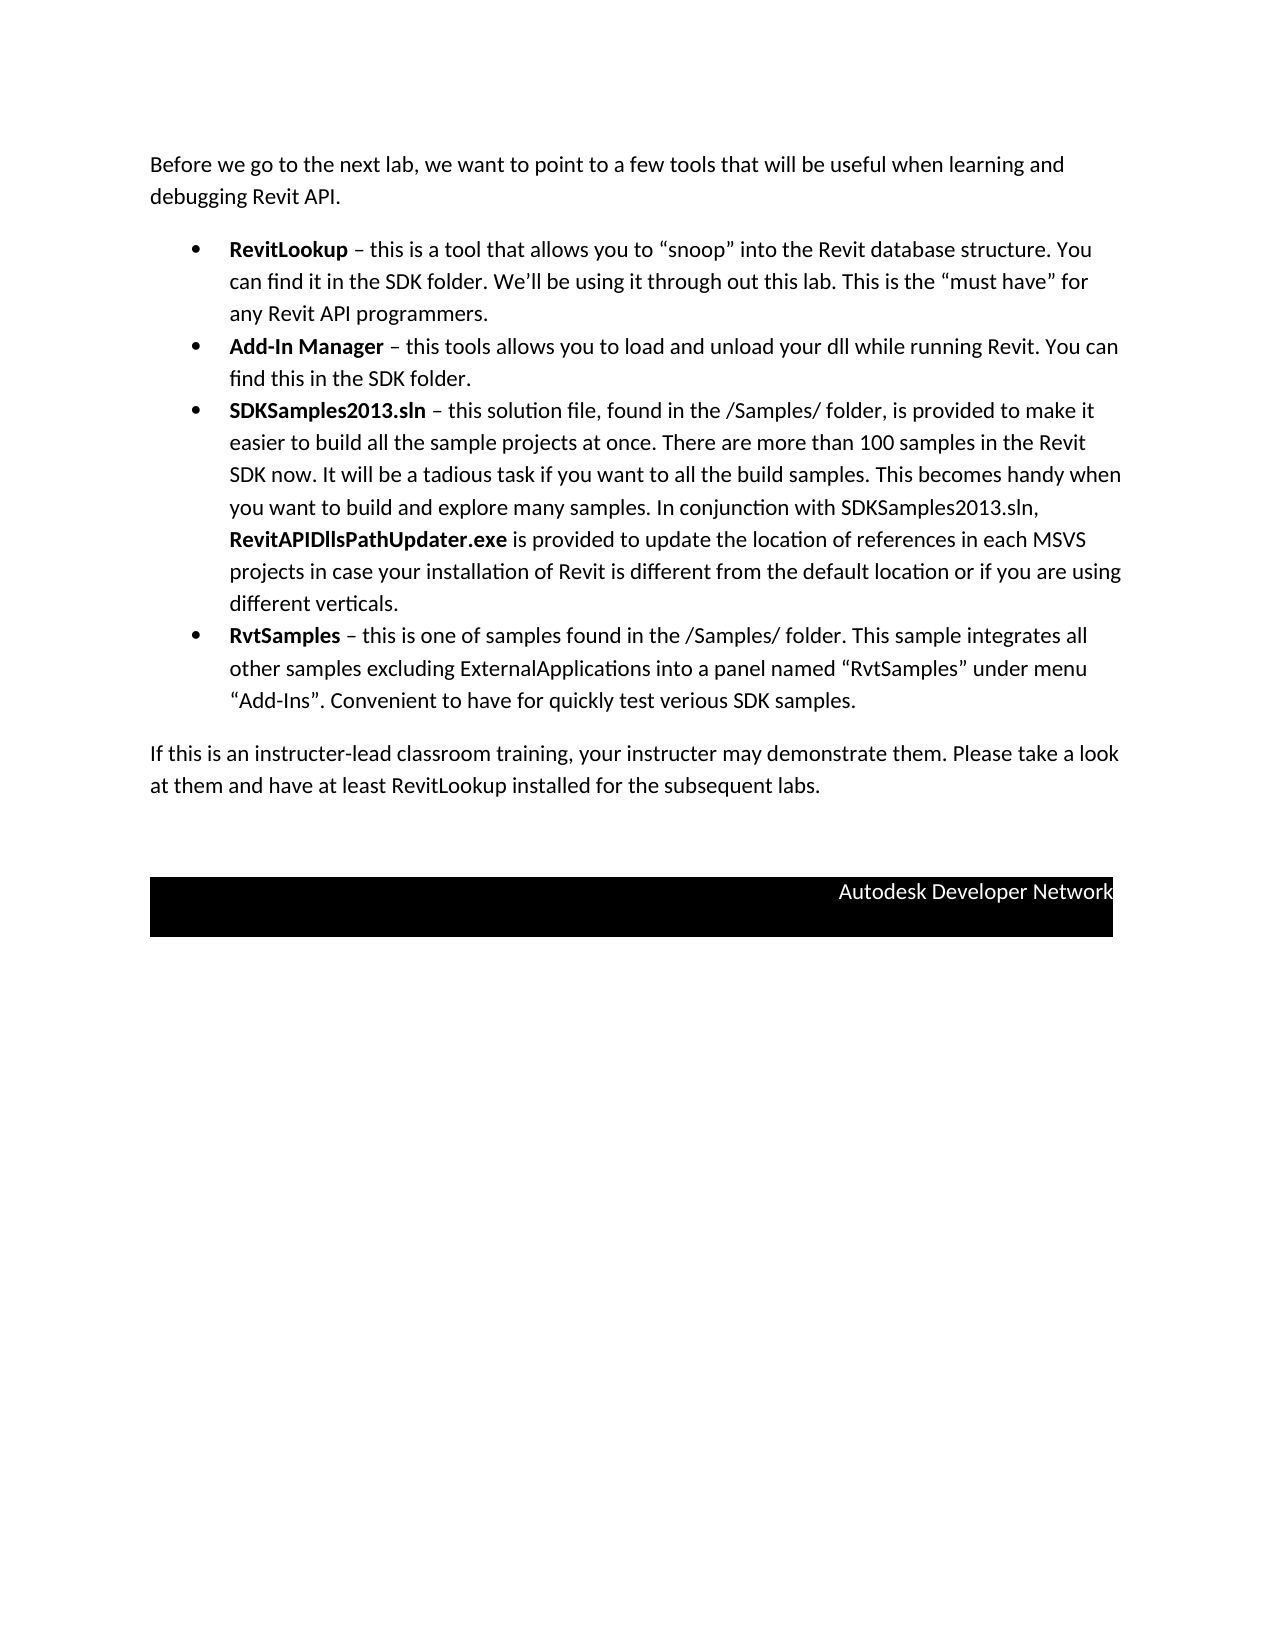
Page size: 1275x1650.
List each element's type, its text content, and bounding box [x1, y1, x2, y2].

list RevitLookup – this is a tool that allows you to “snoop” into the Revit database structure. You can find it in the SDK folder. We’ll be using it through out this lab. This is the “must have” for any Revit API programmers. [192, 235, 1125, 328]
list RvtSamples – this is one of samples found in the /Samples/ folder. This sample integrates all other samples excluding ExternalApplications into a panel named “RvtSamples” under menu “Add-Ins”. Convenient to have for quickly test verious SDK samples. [192, 621, 1125, 714]
list Add-In Manager – this tools allows you to load and unload your dll while running Revit. You can find this in the SDK folder. [192, 332, 1125, 392]
text If this is an instructer-lead classroom training, your instructer may demonstrate them. Please take a look at them and have at least RevitLookup installed for the subsequent labs. [150, 739, 1125, 799]
text Before we go to the next lab, we want to point to a few tools that will be useful when learning and debugging Revit API. [150, 150, 1125, 210]
list SDKSamples2013.sln – this solution file, found in the /Samples/ folder, is provided to make it easier to build all the sample projects at once. There are more than 100 samples in the Revit SDK now. It will be a tadious task if you want to all the build samples. This becomes handy when you want to build and explore many samples. In conjunction with SDKSamples2013.sln, RevitAPIDllsPathUpdater.exe is provided to update the location of references in each MSVS projects in case your installation of Revit is different from the default location or if you are using different verticals. [192, 396, 1125, 617]
text Autodesk Developer Network [150, 877, 1113, 937]
